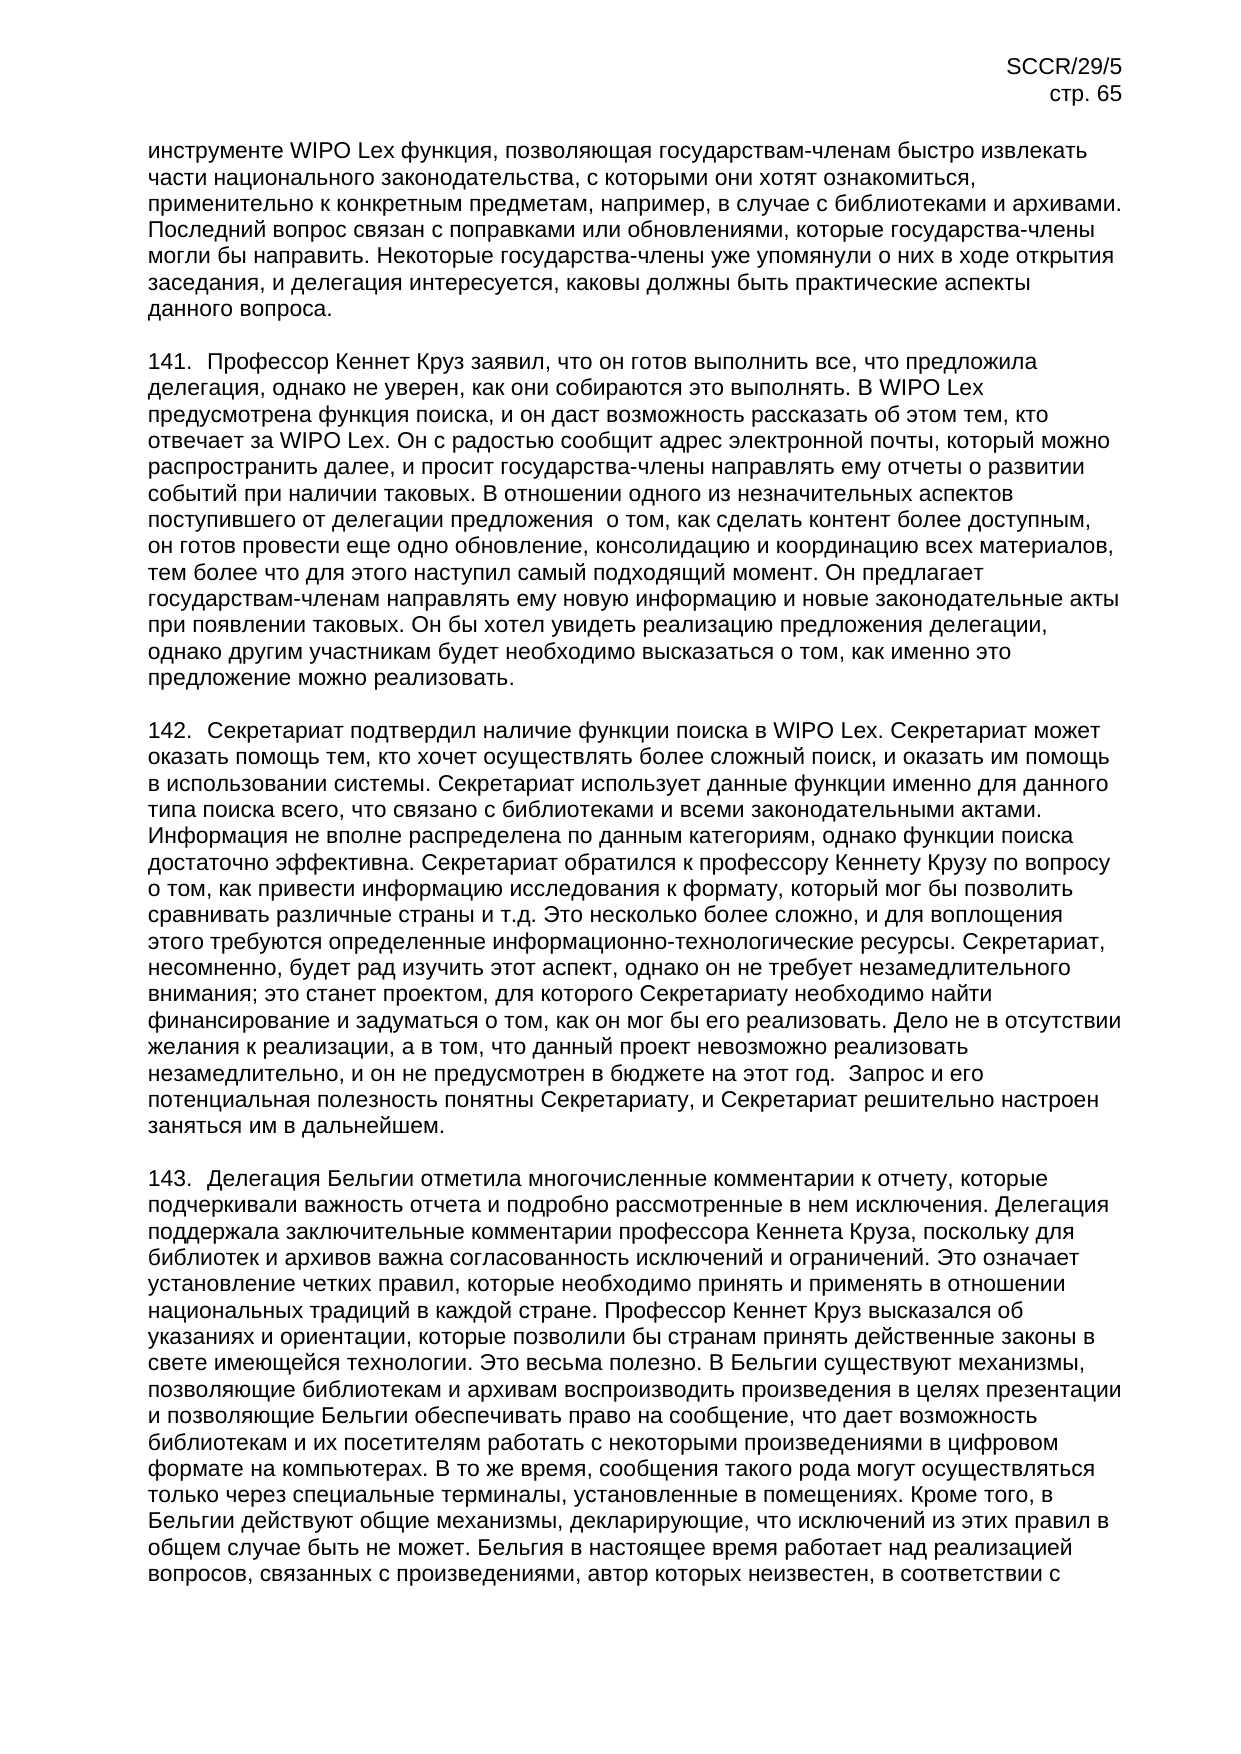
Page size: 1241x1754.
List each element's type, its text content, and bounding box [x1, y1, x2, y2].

list Профессор Кеннет Круз заявил, что он готов выполнить все, что предложила делегация, однако не уверен, как они собираются это выполнять. В WIPO Lex предусмотрена функция поиска, и он даст возможность рассказать об этом тем, кто отвечает за WIPO Lex. Он с радостью сообщит адрес электронной почты, который можно распространить далее, и просит государства-члены направлять ему отчеты о развитии событий при наличии таковых. В отношении одного из незначительных аспектов поступившего от делегации предложения о том, как сделать контент более доступным, он готов провести еще одно обновление, консолидацию и координацию всех материалов, тем более что для этого наступил самый подходящий момент. Он предлагает государствам-членам направлять ему новую информацию и новые законодательные акты при появлении таковых. Он бы хотел увидеть реализацию предложения делегации, однако другим участникам будет необходимо высказаться о том, как именно это предложение можно реализовать. [148, 348, 1122, 691]
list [148, 1165, 1122, 1587]
list Секретариат подтвердил наличие функции поиска в WIPO Lex. Секретариат может оказать помощь тем, кто хочет осуществлять более сложный поиск, и оказать им помощь в использовании системы. Секретариат использует данные функции именно для данного типа поиска всего, что связано с библиотеками и всеми законодательными актами. Информация не вполне распределена по данным категориям, однако функции поиска достаточно эффективна. Секретариат обратился к профессору Кеннету Крузу по вопросу о том, как привести информацию исследования к формату, который мог бы позволить сравнивать различные страны и т.д. Это несколько более сложно, и для воплощения этого требуются определенные информационно-технологические ресурсы. Секретариат, несомненно, будет рад изучить этот аспект, однако он не требует незамедлительного внимания; это станет проектом, для которого Секретариату необходимо найти финансирование и задуматься о том, как он мог бы его реализовать. Дело не в отсутствии желания к реализации, а в том, что данный проект невозможно реализовать незамедлительно, и он не предусмотрен в бюджете на этот год. Запрос и его потенциальная полезность понятны Секретариату, и Секретариат решительно настроен заняться им в дальнейшем. [148, 717, 1122, 1138]
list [148, 137, 1122, 322]
